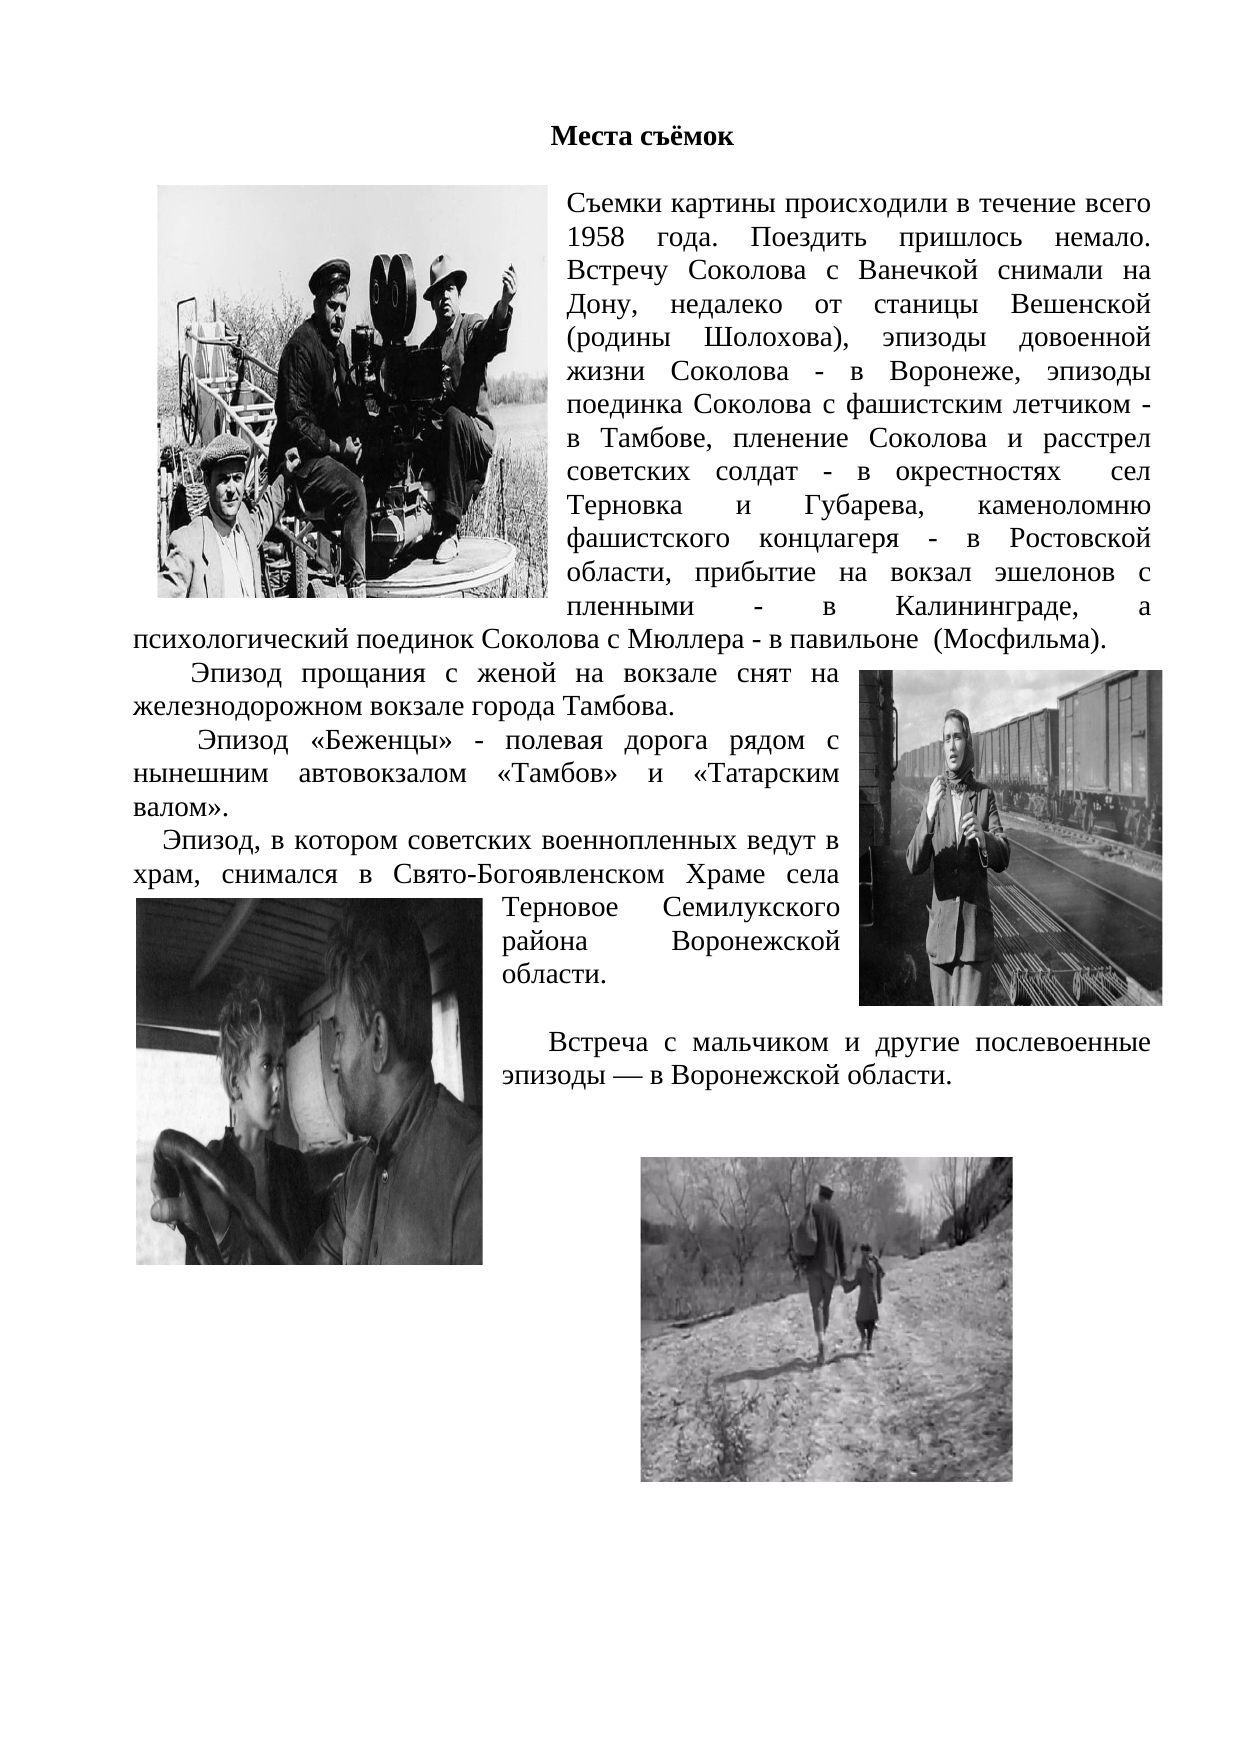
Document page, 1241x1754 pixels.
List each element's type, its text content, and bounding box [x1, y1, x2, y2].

picture [157, 185, 548, 598]
text Эпизод «Беженцы» - полевая дорога рядом с нынешним автовокзалом «Тамбов» и «Татарским валом». [133, 722, 859, 822]
picture [640, 1157, 1013, 1482]
text Встреча с мальчиком и другие послевоенные эпизоды — в Воронежской области. [483, 1024, 1152, 1091]
text Эпизод прощания с женой на вокзале снят на железнодорожном вокзале города Тамбова. [133, 655, 1152, 722]
picture [136, 898, 483, 1264]
text Эпизод, в котором советских военнопленных ведут в храм, снимался в Свято-Богоявленском Храме села Терновое Семилукского района Воронежской области. [133, 822, 859, 990]
text Места съёмок [133, 118, 1152, 152]
picture [859, 670, 1162, 1006]
